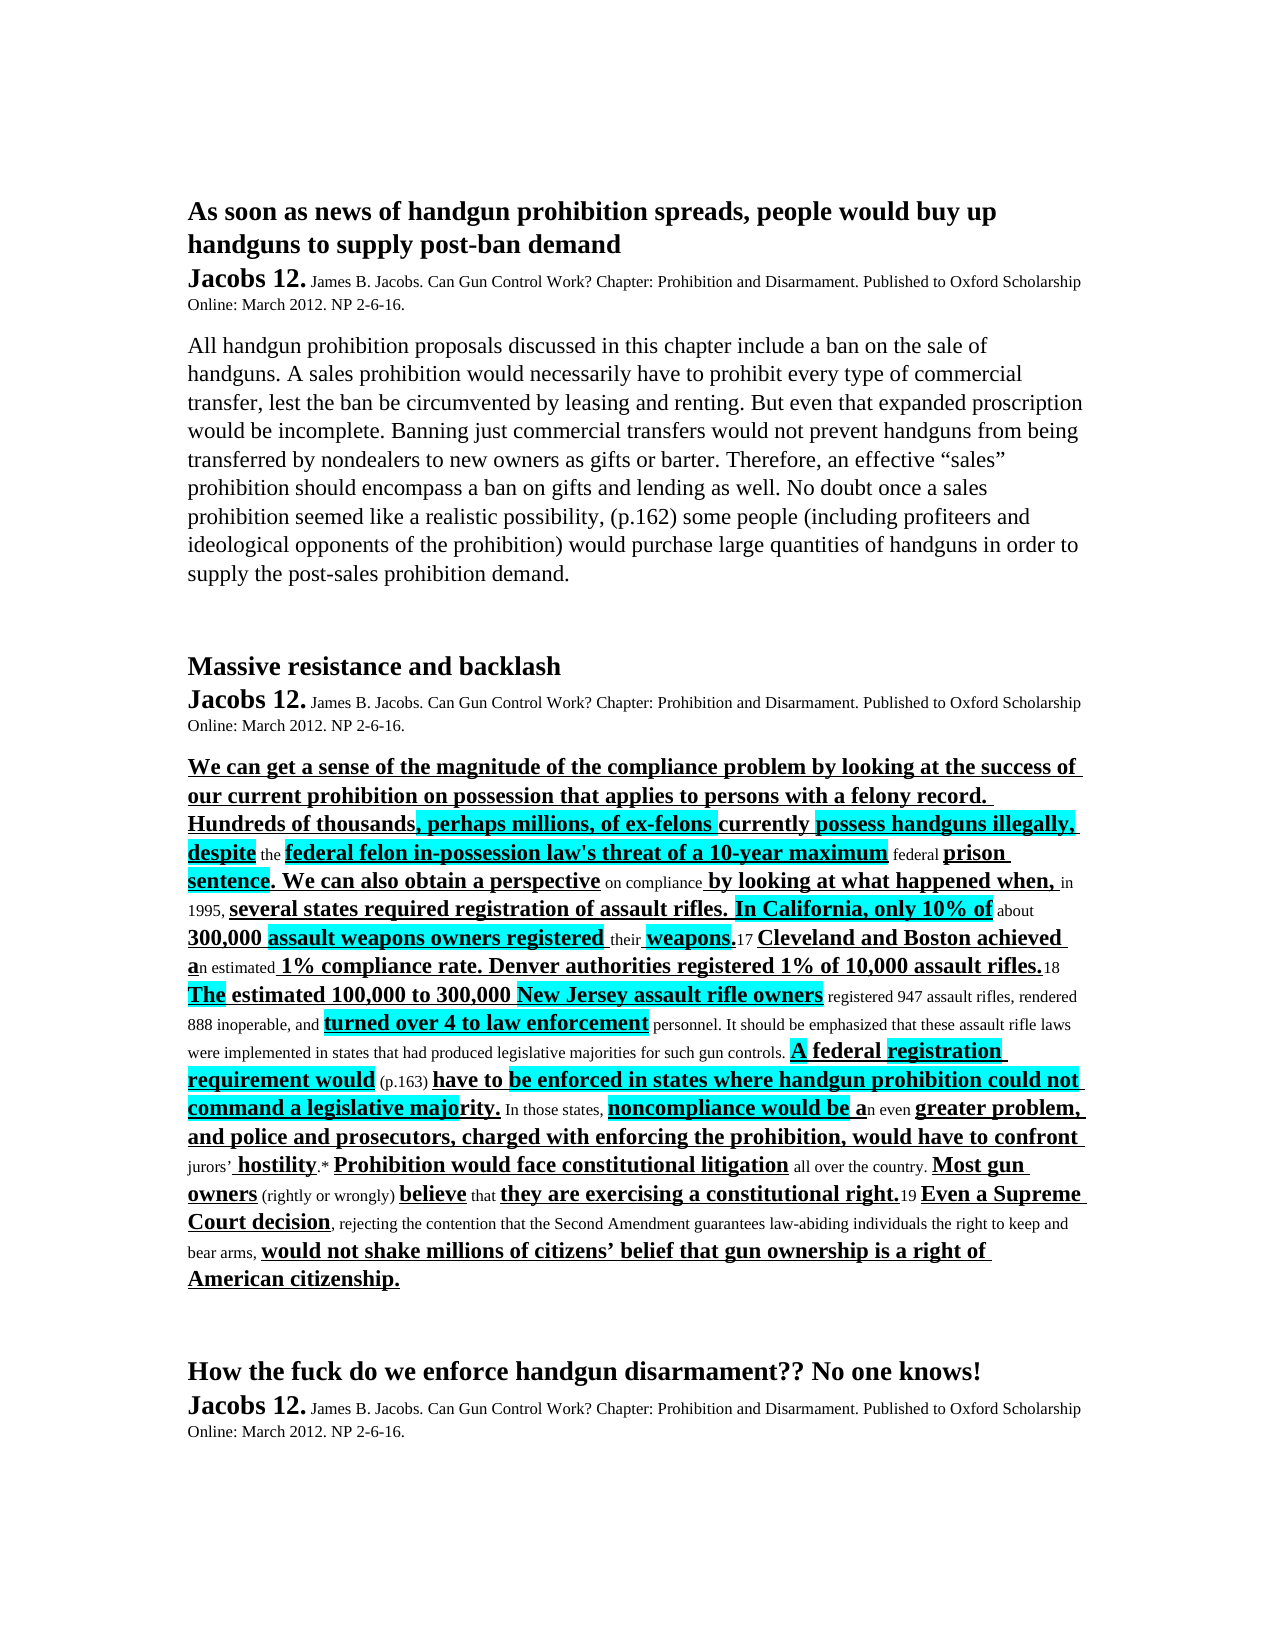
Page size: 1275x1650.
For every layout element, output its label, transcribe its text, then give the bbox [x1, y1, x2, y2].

subtitle Massive resistance and backlash [187, 650, 1087, 681]
subtitle How the fuck do we enforce handgun disarmament?? No one knows! [187, 1355, 1087, 1386]
text All handgun prohibition proposals discussed in this chapter include a ban on the sale of handguns. A sales prohibition would necessarily have to prohibit every type of commercial transfer, lest the ban be circumvented by leasing and renting. But even that expanded proscription would be incomplete. Banning just commercial transfers would not prevent handguns from being transferred by nondealers to new owners as gifts or barter. Therefore, an effective “sales” prohibition should encompass a ban on gifts and lending as well. No doubt once a sales prohibition seemed like a realistic possibility, (p.162) some people (including profiteers and ideological opponents of the prohibition) would purchase large quantities of handguns in order to supply the post-sales prohibition demand. [187, 332, 1087, 586]
subtitle As soon as news of handgun prohibition spreads, people would buy up handguns to supply post-ban demand [187, 195, 1087, 260]
text We can get a sense of the magnitude of the compliance problem by looking at the success of our current prohibition on possession that applies to persons with a felony record. Hundreds of thousands, perhaps millions, of ex-felons currently possess handguns illegally, despite the federal felon in-possession law's threat of a 10-year maximum federal prison sentence. We can also obtain a perspective on compliance by looking at what happened when, in 1995, several states required registration of assault rifles. In California, only 10% of about 300,000 assault weapons owners registered their weapons.17 Cleveland and Boston achieved an estimated 1% compliance rate. Denver authorities registered 1% of 10,000 assault rifles.18 The estimated 100,000 to 300,000 New Jersey assault rifle owners registered 947 assault rifles, rendered 888 inoperable, and turned over 4 to law enforcement personnel. It should be emphasized that these assault rifle laws were implemented in states that had produced legislative majorities for such gun controls. A federal registration requirement would (p.163) have to be enforced in states where handgun prohibition could not command a legislative majority. In those states, noncompliance would be an even greater problem, and police and prosecutors, charged with enforcing the prohibition, would have to confront jurors’ hostility.* Prohibition would face constitutional litigation all over the country. Most gun owners (rightly or wrongly) believe that they are exercising a constitutional right.19 Even a Supreme Court decision, rejecting the contention that the Second Amendment guarantees law-abiding individuals the right to keep and bear arms, would not shake millions of citizens’ belief that gun ownership is a right of American citizenship. [187, 753, 1087, 1291]
